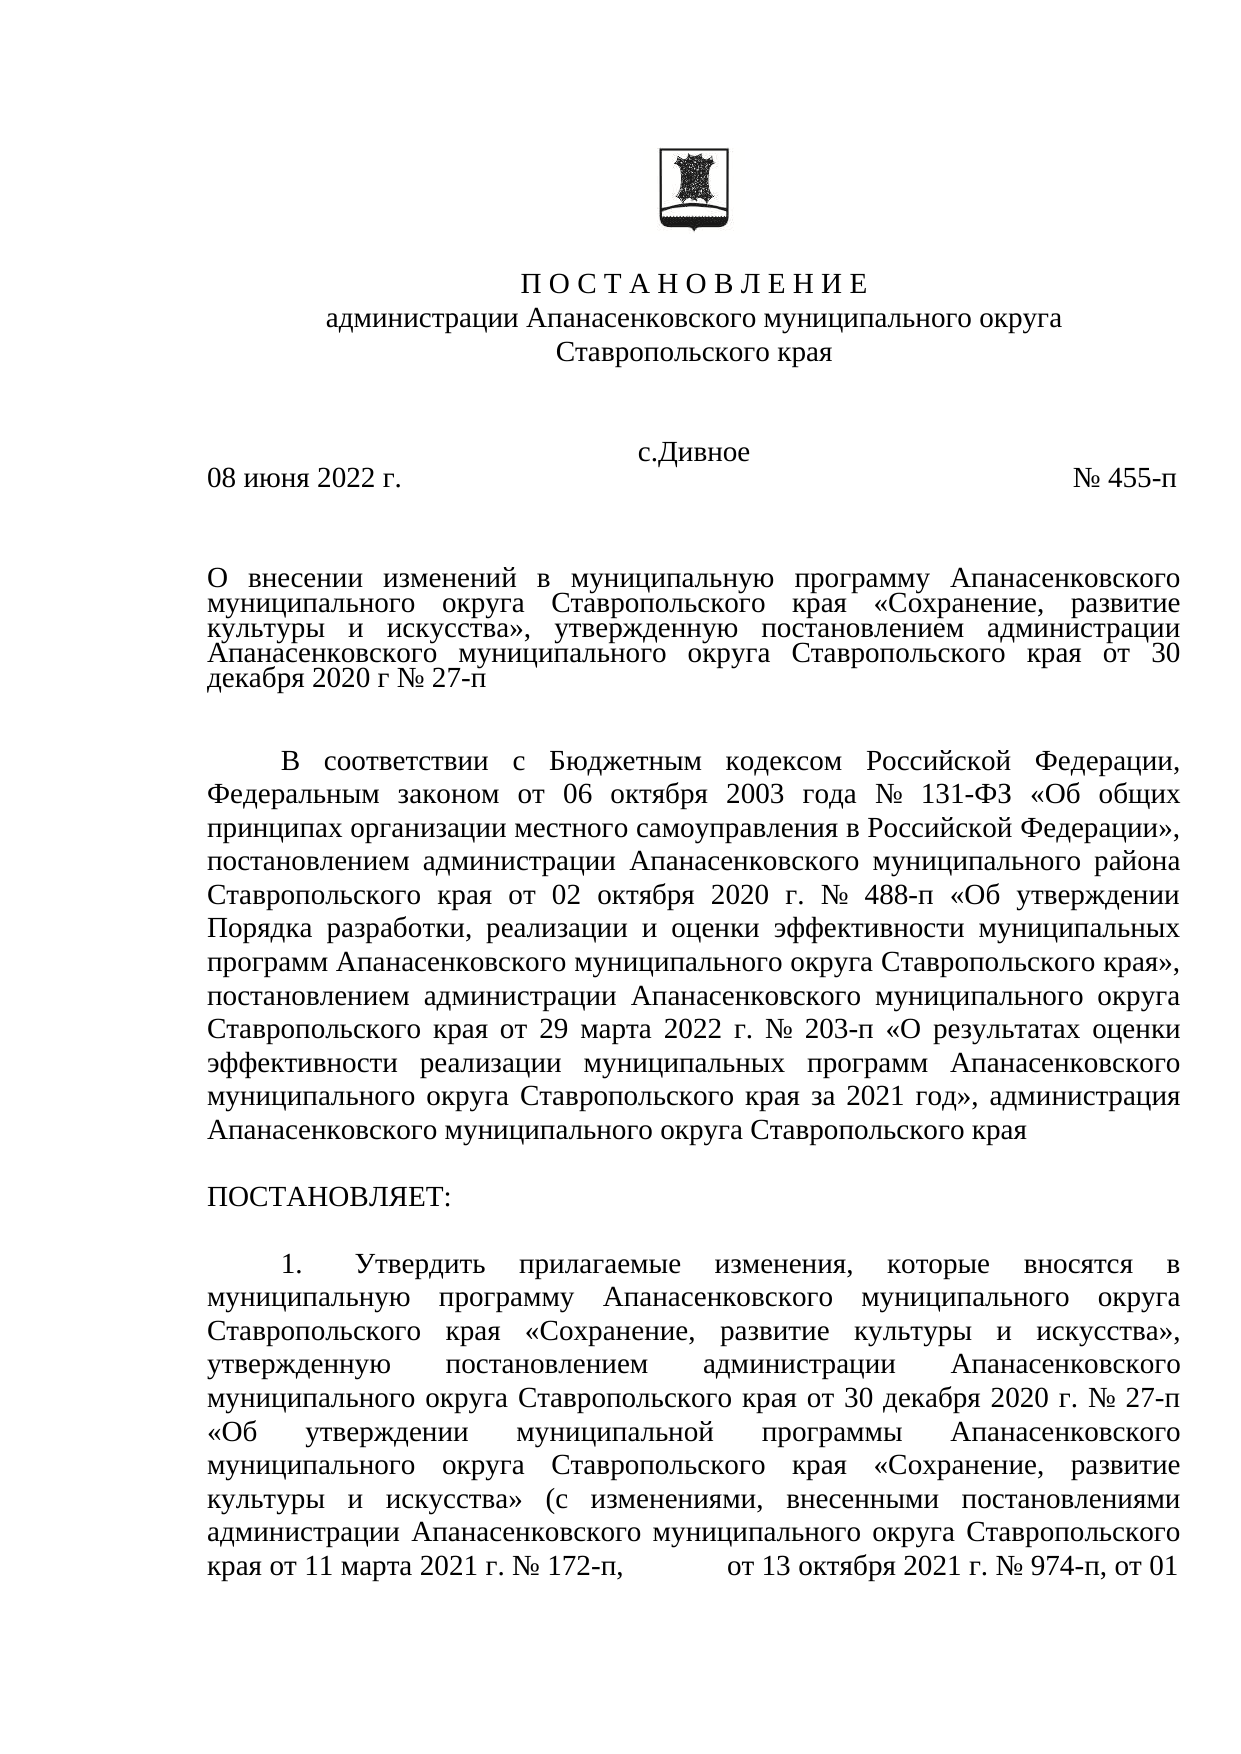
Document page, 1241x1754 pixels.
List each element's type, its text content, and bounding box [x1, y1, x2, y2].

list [207, 1246, 1181, 1581]
picture [642, 147, 746, 234]
text с.Дивное [207, 434, 1181, 468]
text П О С Т А Н О В Л Е Н И Е [207, 267, 1181, 300]
text В соответствии с Бюджетным кодексом Российской Федерации, Федеральным законом от 06 октября 2003 года № 131-ФЗ «Об общих принципах организации местного самоуправления в Российской Федерации», постановлением администрации Апанасенковского муниципального района Ставропольского края от 02 октября 2020 г. № 488-п «Об утверждении Порядка разработки, реализации и оценки эффективности муниципальных программ Апанасенковского муниципального округа Ставропольского края», постановлением администрации Апанасенковского муниципального округа Ставропольского края от 29 марта 2022 г. № 203-п «О результатах оценки эффективности реализации муниципальных программ Апанасенковского муниципального округа Ставропольского края за 2021 год», администрация Апанасенковского муниципального округа Ставропольского края [207, 743, 1181, 1145]
text О внесении изменений в муниципальную программу Апанасенковского муниципального округа Ставропольского края «Сохранение, развитие культуры и искусства», утвержденную постановлением администрации Апанасенковского муниципального округа Ставропольского края от 30 декабря 2020 г № 27-п [207, 568, 1181, 693]
text администрации Апанасенковского муниципального округа [207, 300, 1181, 334]
text Ставропольского края [207, 334, 1181, 367]
text ПОСТАНОВЛЯЕТ: [207, 1179, 1181, 1212]
